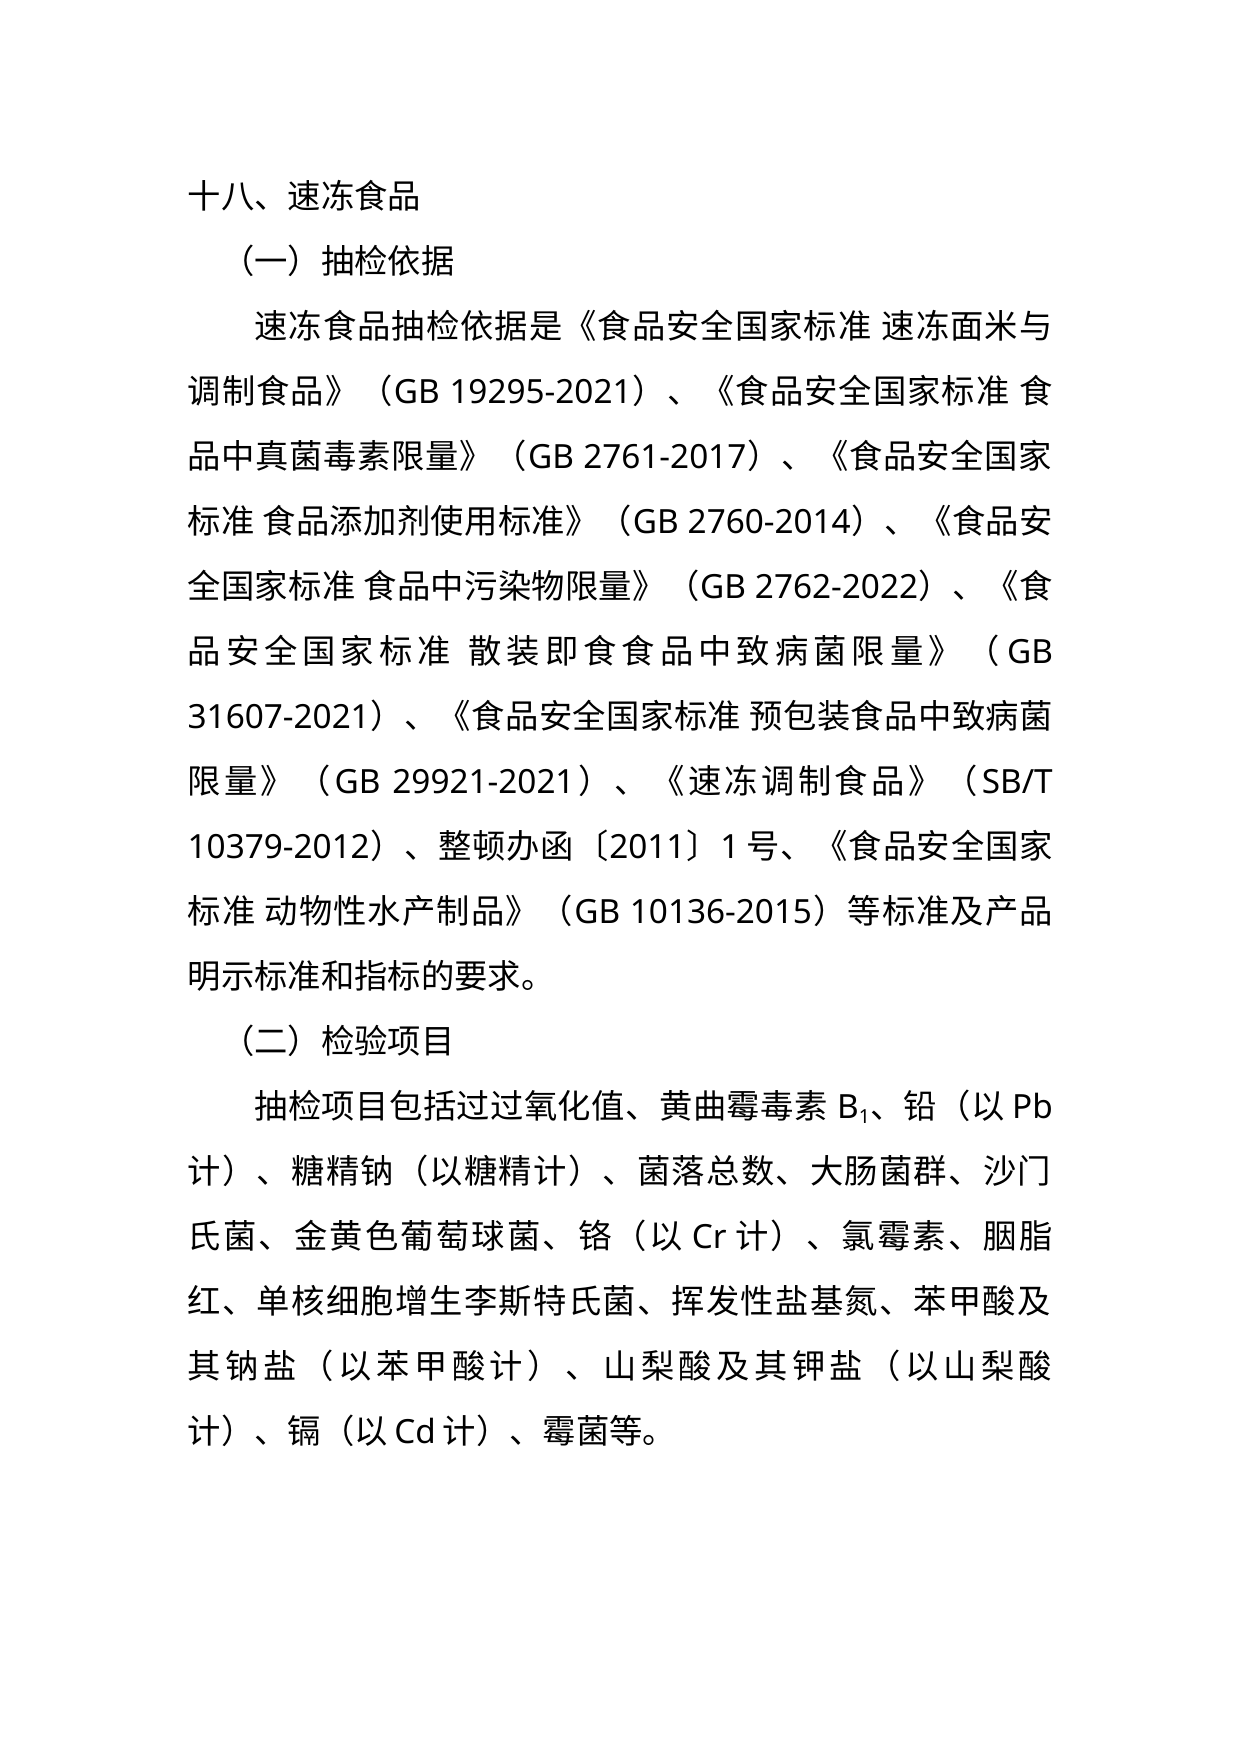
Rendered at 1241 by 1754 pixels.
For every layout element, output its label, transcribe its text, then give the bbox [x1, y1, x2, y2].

text 抽检项目包括过过氧化值、黄曲霉毒素 B1、铅（以Pb计）、糖精钠（以糖精计）、菌落总数、大肠菌群、沙门氏菌、金黄色葡萄球菌、铬（以Cr计）、氯霉素、胭脂红、单核细胞增生李斯特氏菌、挥发性盐基氮、苯甲酸及其钠盐（以苯甲酸计）、山梨酸及其钾盐（以山梨酸计）、镉（以Cd计）、霉菌等。 [187, 1072, 1053, 1462]
text （一）抽检依据 [187, 227, 1053, 292]
text 速冻食品抽检依据是《食品安全国家标准 速冻面米与调制食品》（GB 19295-2021）、《食品安全国家标准 食品中真菌毒素限量》（GB 2761-2017）、《食品安全国家标准 食品添加剂使用标准》（GB 2760-2014）、《食品安全国家标准 食品中污染物限量》（GB 2762-2022）、《食品安全国家标准 散装即食食品中致病菌限量》（GB 31607-2021）、《食品安全国家标准 预包装食品中致病菌限量》（GB 29921-2021）、《速冻调制食品》（SB/T 10379-2012）、整顿办函〔2011〕1号、《食品安全国家标准 动物性水产制品》（GB 10136-2015）等标准及产品明示标准和指标的要求。 [187, 292, 1053, 1007]
text （二）检验项目 [187, 1007, 1053, 1072]
subtitle 十八、速冻食品 [187, 162, 1053, 227]
